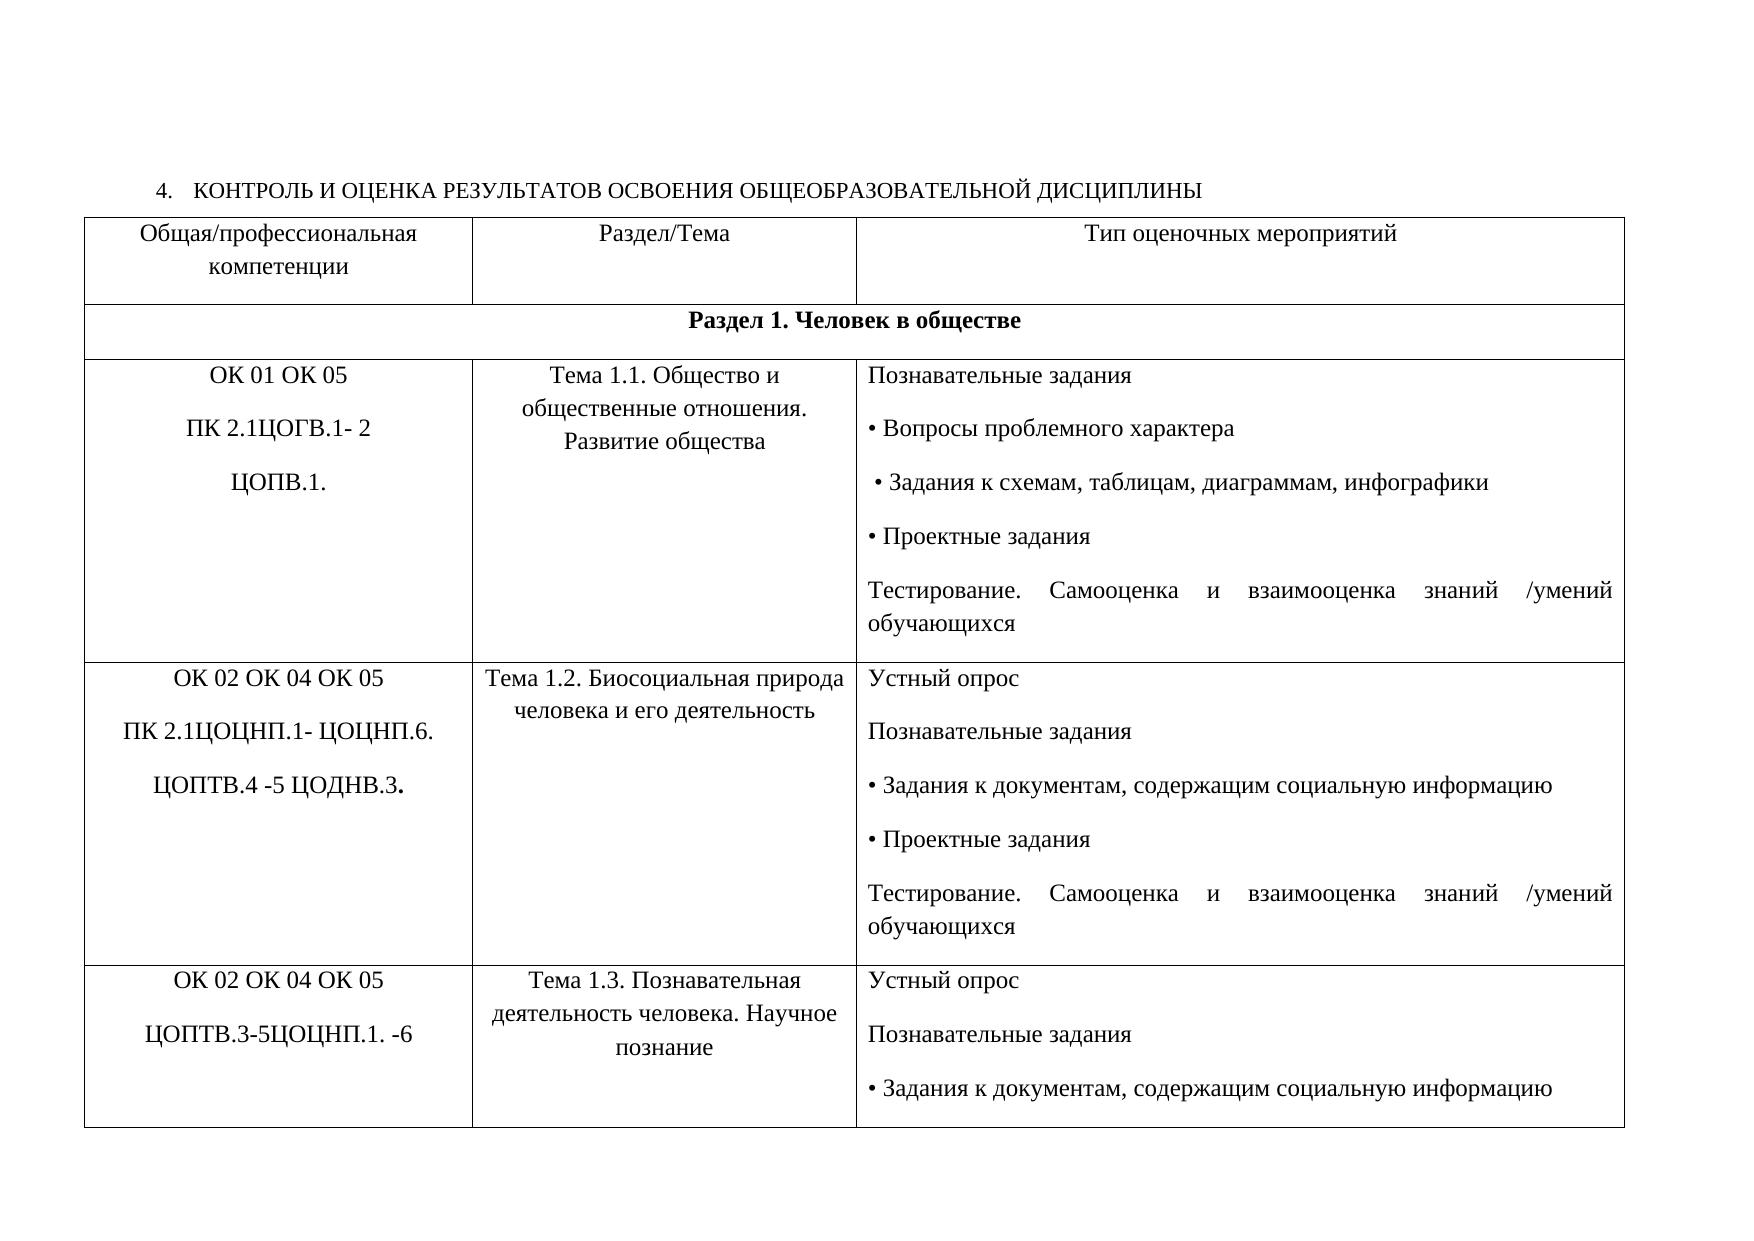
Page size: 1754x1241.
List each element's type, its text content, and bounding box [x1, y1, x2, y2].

table_cell ОК 02 ОК 04 ОК 05 ПК 2.1ЦОЦНП.1- ЦОЦНП.6. ЦОПТВ.4 -5 ЦОДНВ.3. [85, 663, 472, 964]
table_cell Тема 1.2. Биосоциальная природа человека и его деятельность [473, 663, 856, 964]
table_header Общая/профессиональная компетенции [85, 218, 472, 304]
table_header Тип оценочных мероприятий [857, 218, 1624, 304]
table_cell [85, 966, 472, 1127]
table_cell Познавательные задания • Вопросы проблемного характера • Задания к схемам, таблицам, диаграммам, инфографики • Проектные задания Тестирование. Самооценка и взаимооценка знаний /умений обучающихся [857, 360, 1624, 662]
list КОНТРОЛЬ И ОЦЕНКА РЕЗУЛЬТАТОВ ОСВОЕНИЯ ОБЩЕОБРАЗОВАТЕЛЬНОЙ ДИСЦИПЛИНЫ [156, 177, 1636, 203]
table_cell Устный опрос Познавательные задания • Задания к документам, содержащим социальную информацию • Проектные задания Тестирование. Самооценка и взаимооценка знаний /умений обучающихся [857, 663, 1624, 964]
table_cell Тема 1.1. Общество и общественные отношения. Развитие общества [473, 360, 856, 662]
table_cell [857, 966, 1624, 1127]
table_cell Раздел 1. Человек в обществе [85, 305, 1624, 359]
table_cell ОК 01 ОК 05 ПК 2.1ЦОГВ.1- 2 ЦОПВ.1. [85, 360, 472, 662]
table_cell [473, 966, 856, 1127]
table_header Раздел/Тема [473, 218, 856, 304]
